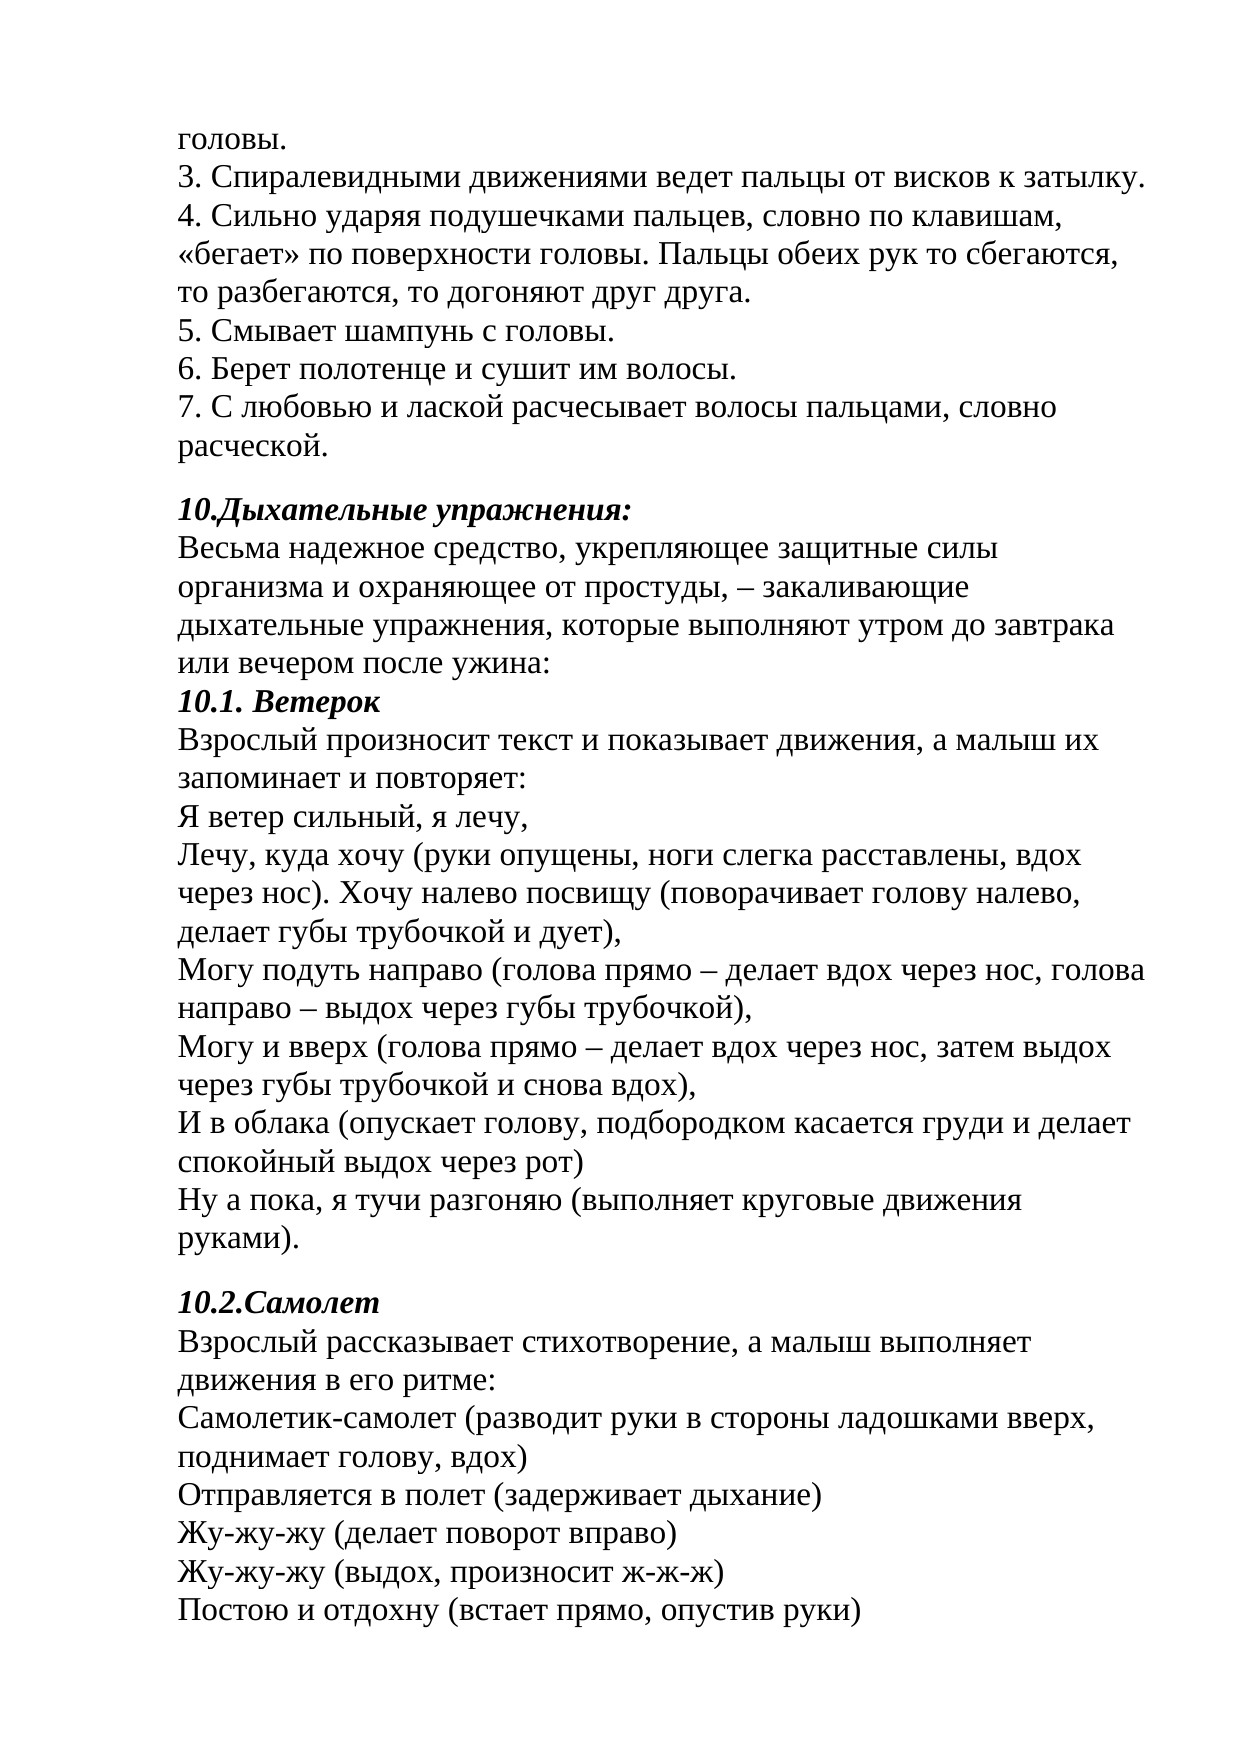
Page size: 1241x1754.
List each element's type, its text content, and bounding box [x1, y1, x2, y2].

text 10.Дыхательные упражнения: Весьма надежное средство, укрепляющее защитные силы организма и охраняющее от простуды, – закаливающие дыхательные упражнения, которые выполняют утром до завтрака или вечером после ужина: 10.1. Ветерок Взрослый произносит текст и показывает движения, а малыш их запоминает и повторяет: Я ветер сильный, я лечу, Лечу, куда хочу (руки опущены, ноги слегка расставлены, вдох через нос). Хочу налево посвищу (поворачивает голову налево, делает губы трубочкой и дует), Могу подуть направо (голова прямо – делает вдох через нос, голова направо – выдох через губы трубочкой), Могу и вверх (голова прямо – делает вдох через нос, затем выдох через губы трубочкой и снова вдох), И в облака (опускает голову, подбородком касается груди и делает спокойный выдох через рот) Ну а пока, я тучи разгоняю (выполняет круговые движения руками). [177, 489, 1152, 1256]
